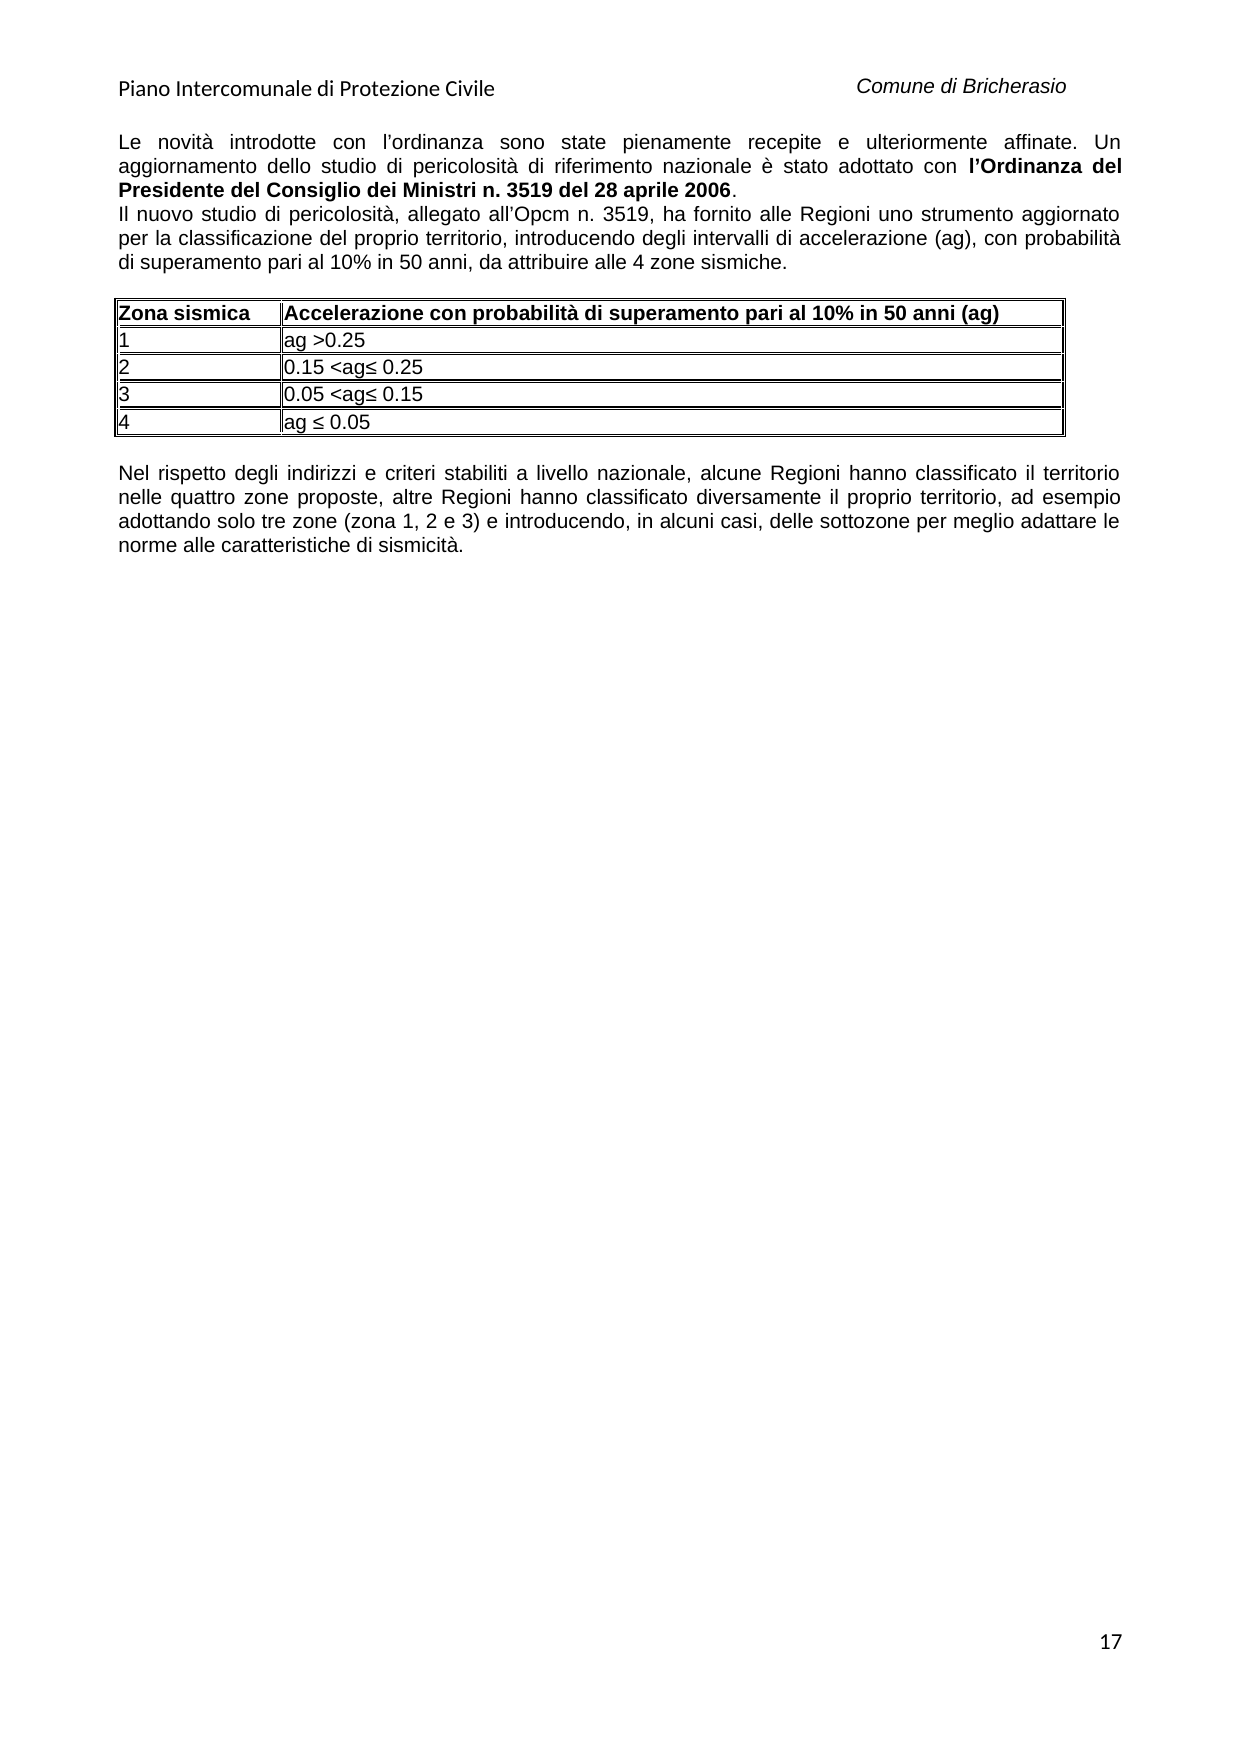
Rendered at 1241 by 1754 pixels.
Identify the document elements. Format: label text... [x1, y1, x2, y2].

text Nel rispetto degli indirizzi e criteri stabiliti a livello nazionale, alcune Regioni hanno classificato il territorio nelle quattro zone proposte, altre Regioni hanno classificato diversamente il proprio territorio, ad esempio adottando solo tre zone (zona 1, 2 e 3) e introducendo, in alcuni casi, delle sottozone per meglio adattare le norme alle caratteristiche di sismicità. [118, 461, 1122, 556]
table_cell 4 [118, 406, 281, 433]
table_cell 0.05 <ag≤ 0.15 [283, 379, 1063, 406]
table_header Zona sismica [118, 301, 281, 325]
table_cell 0.15 <ag≤ 0.25 [281, 352, 1064, 379]
table_cell ag >0.25 [281, 325, 1064, 352]
table_header Accelerazione con probabilità di superamento pari al 10% in 50 anni (ag) [281, 301, 1062, 325]
text Il nuovo studio di pericolosità, allegato all’Opcm n. fornito alle Regioni uno strumento aggiornato per la classificazione del proprio territorio, introducendo degli intervalli di accelerazione (ag), con probabilità di superamento pari al 10% in 50 anni, da attribuire alle 4 zone sismiche. [118, 202, 1122, 273]
table_cell 3 [118, 379, 280, 406]
table_cell 1 [116, 325, 281, 352]
table_cell ag ≤ 0.05 [281, 406, 1063, 433]
table_cell 2 [116, 352, 281, 379]
text Le novità introdotte con l’ordinanza sono state pienamente recepite e ulteriormente affinate. Un aggiornamento dello studio di pericolosità di riferimento nazionale è stato adottato con l’Ordinanza del Presidente del Consiglio dei Ministri n. 3519 del 28 aprile 2006. [118, 130, 1122, 202]
